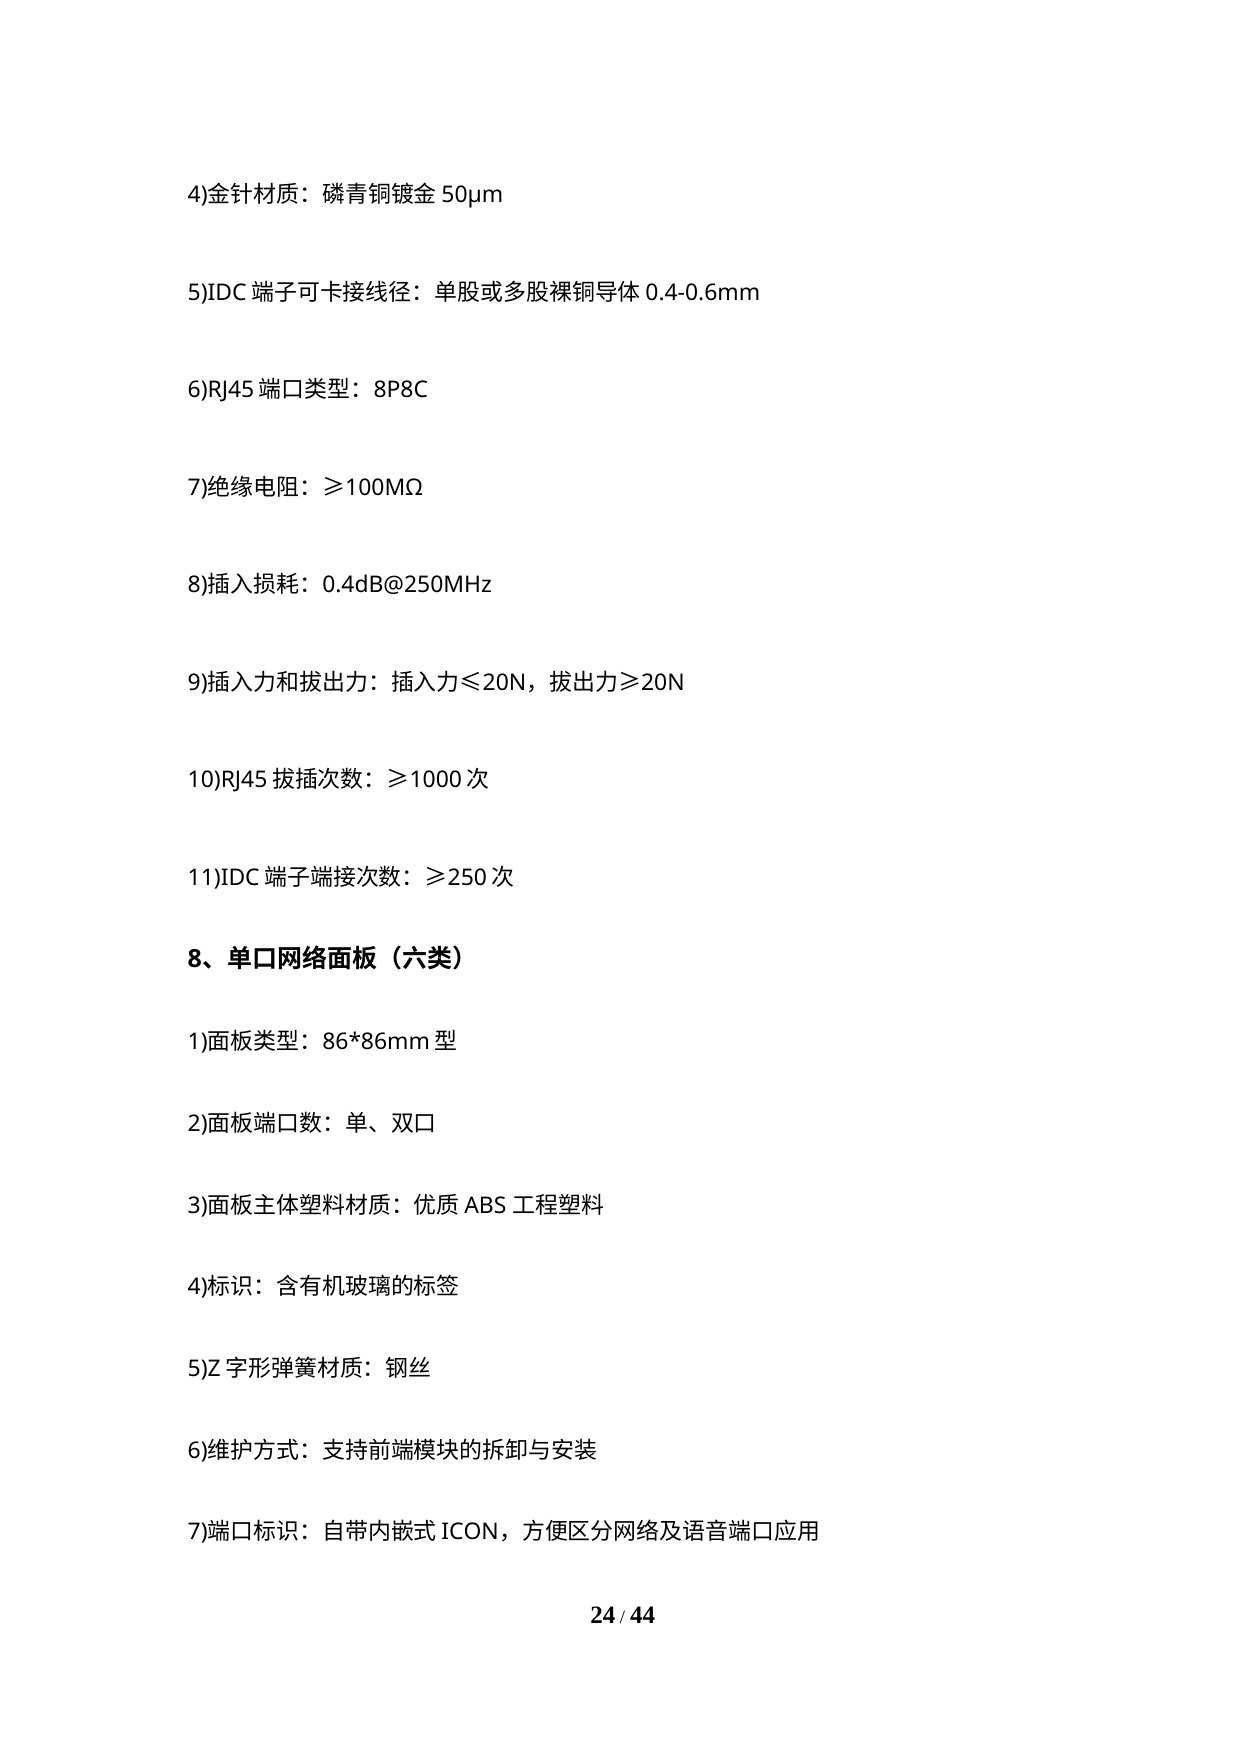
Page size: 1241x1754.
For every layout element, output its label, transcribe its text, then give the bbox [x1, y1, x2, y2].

text 2)面板端口数：单、双口 [187, 1089, 1053, 1154]
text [187, 160, 1053, 908]
text 4)标识：含有机玻璃的标签 [187, 1252, 1053, 1317]
text 6)维护方式：支持前端模块的拆卸与安装 [187, 1416, 1053, 1481]
text 7)端口标识：自带内嵌式ICON，方便区分网络及语音端口应用 [187, 1497, 1053, 1562]
text 3)面板主体塑料材质：优质ABS 工程塑料 [187, 1171, 1053, 1236]
text 5)Z字形弹簧材质：钢丝 [187, 1334, 1053, 1399]
text 8、单口网络面板（六类） [187, 924, 1053, 989]
text 1)面板类型：86*86mm型 [187, 1007, 1053, 1072]
